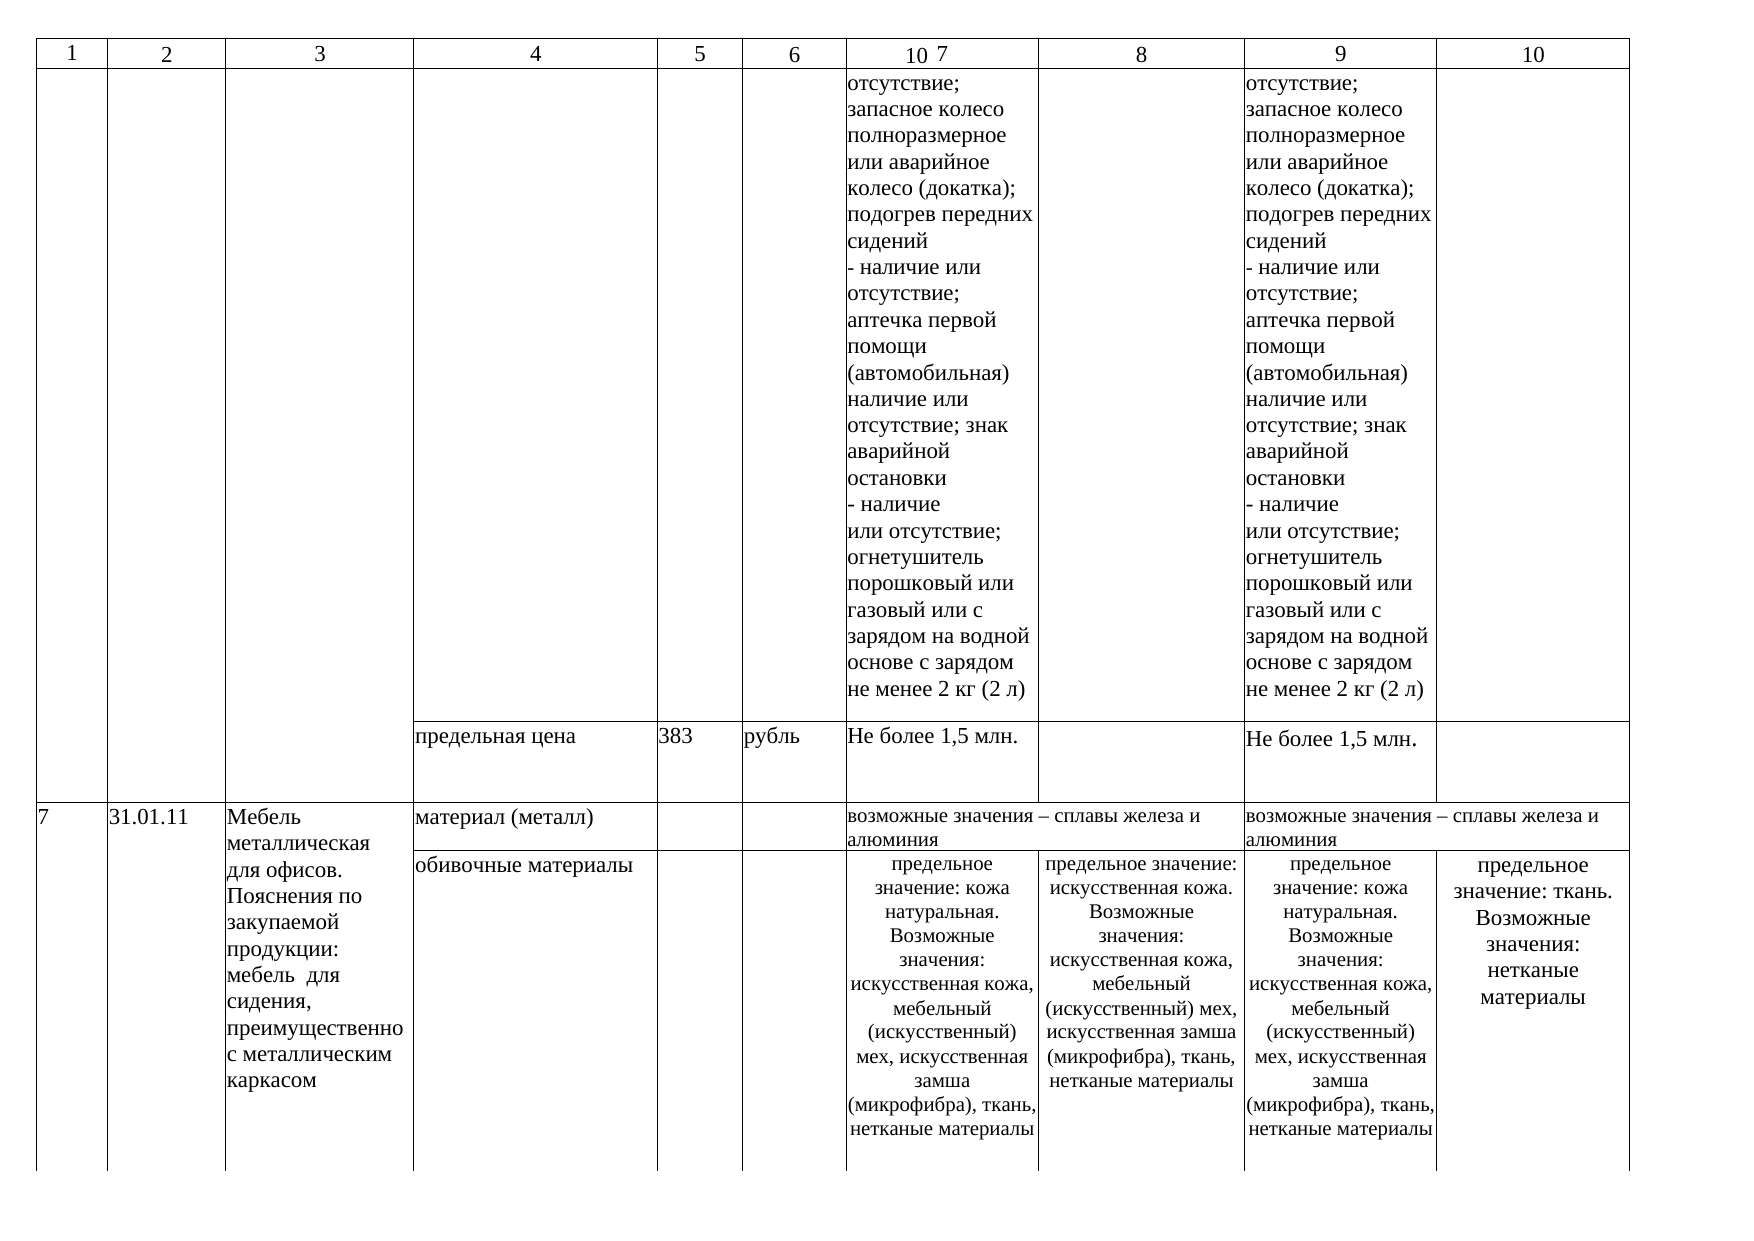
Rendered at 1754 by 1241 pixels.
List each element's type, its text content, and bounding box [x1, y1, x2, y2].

table_header 2 [108, 39, 225, 68]
table_cell 31.01.11 [108, 803, 225, 1171]
table_header 3 [226, 39, 413, 68]
table_cell [1437, 722, 1629, 802]
table_cell предельная цена [414, 722, 657, 802]
table_cell [658, 803, 742, 850]
table_cell [226, 69, 413, 802]
table_cell [37, 69, 107, 802]
text 10 [905, 42, 928, 68]
table_header 9 [1245, 39, 1436, 68]
table_header 10 [1437, 39, 1629, 68]
table_cell [1039, 69, 1244, 721]
table_header 8 [1039, 39, 1244, 68]
table_cell [743, 851, 846, 1171]
table_cell Мебель металлическая для офисов. Пояснения по закупаемой продукции: мебель для сидения, преимущественно с металлическим каркасом [226, 803, 413, 1171]
table_cell возможные значения – сплавы железа и алюминия [847, 803, 1244, 850]
table_cell Не более 1,5 млн. [1245, 722, 1436, 802]
table_header 4 [414, 39, 657, 68]
table_cell Не более 1,5 млн. [847, 722, 1038, 802]
table_cell отсутствие; запасное колесо полноразмерное или аварийное колесо (докатка); подогрев передних сидений наличие или отсутствие; аптечка первой помощи (автомобильная) наличие или отсутствие; знак аварийной остановки - наличие или отсутствие; огнетушитель порошковый или газовый или с зарядом на водной основе с зарядом не менее 2 кг (2 л) [1245, 69, 1436, 721]
table_cell [658, 851, 742, 1171]
table_header 6 [743, 39, 846, 68]
table_cell возможные значения – сплавы железа и алюминия [1245, 803, 1629, 850]
table_cell предельное значение: искусственная кожа. Возможные значения: искусственная кожа, мебельный (искусственный) мех, искусственная замша (микрофибра), ткань, нетканые материалы [1039, 851, 1244, 1171]
table_cell предельное значение: ткань. Возможные значения: нетканые материалы [1437, 851, 1629, 1171]
table_header 5 [658, 39, 742, 68]
table_cell [414, 69, 657, 721]
table_cell предельное значение: кожа натуральная. Возможные значения: искусственная кожа, мебельный (искусственный) мех, искусственная замша (микрофибра), ткань, нетканые материалы [1245, 851, 1436, 1171]
table_cell 7 [37, 803, 107, 1171]
table_cell [743, 803, 846, 850]
table_cell обивочные материалы [414, 851, 657, 1171]
table_header 7 [847, 39, 1038, 68]
table_cell [1039, 722, 1244, 802]
table_cell [108, 69, 225, 802]
table_cell [743, 69, 846, 721]
table_cell отсутствие; запасное колесо полноразмерное или аварийное колесо (докатка); подогрев передних сидений наличие или отсутствие; аптечка первой помощи (автомобильная) наличие или отсутствие; знак аварийной остановки - наличие или отсутствие; огнетушитель порошковый или газовый или с зарядом на водной основе с зарядом не менее 2 кг (2 л) [847, 69, 1038, 721]
table_cell 383 [658, 722, 742, 802]
table_cell [658, 69, 742, 721]
table_cell рубль [743, 722, 846, 802]
table_cell [1437, 69, 1629, 721]
table_cell предельное значение: кожа натуральная. Возможные значения: искусственная кожа, мебельный (искусственный) мех, искусственная замша (микрофибра), ткань, нетканые материалы [847, 851, 1038, 1171]
table_header 1 [37, 39, 107, 68]
table_cell материал (металл) [414, 803, 657, 850]
